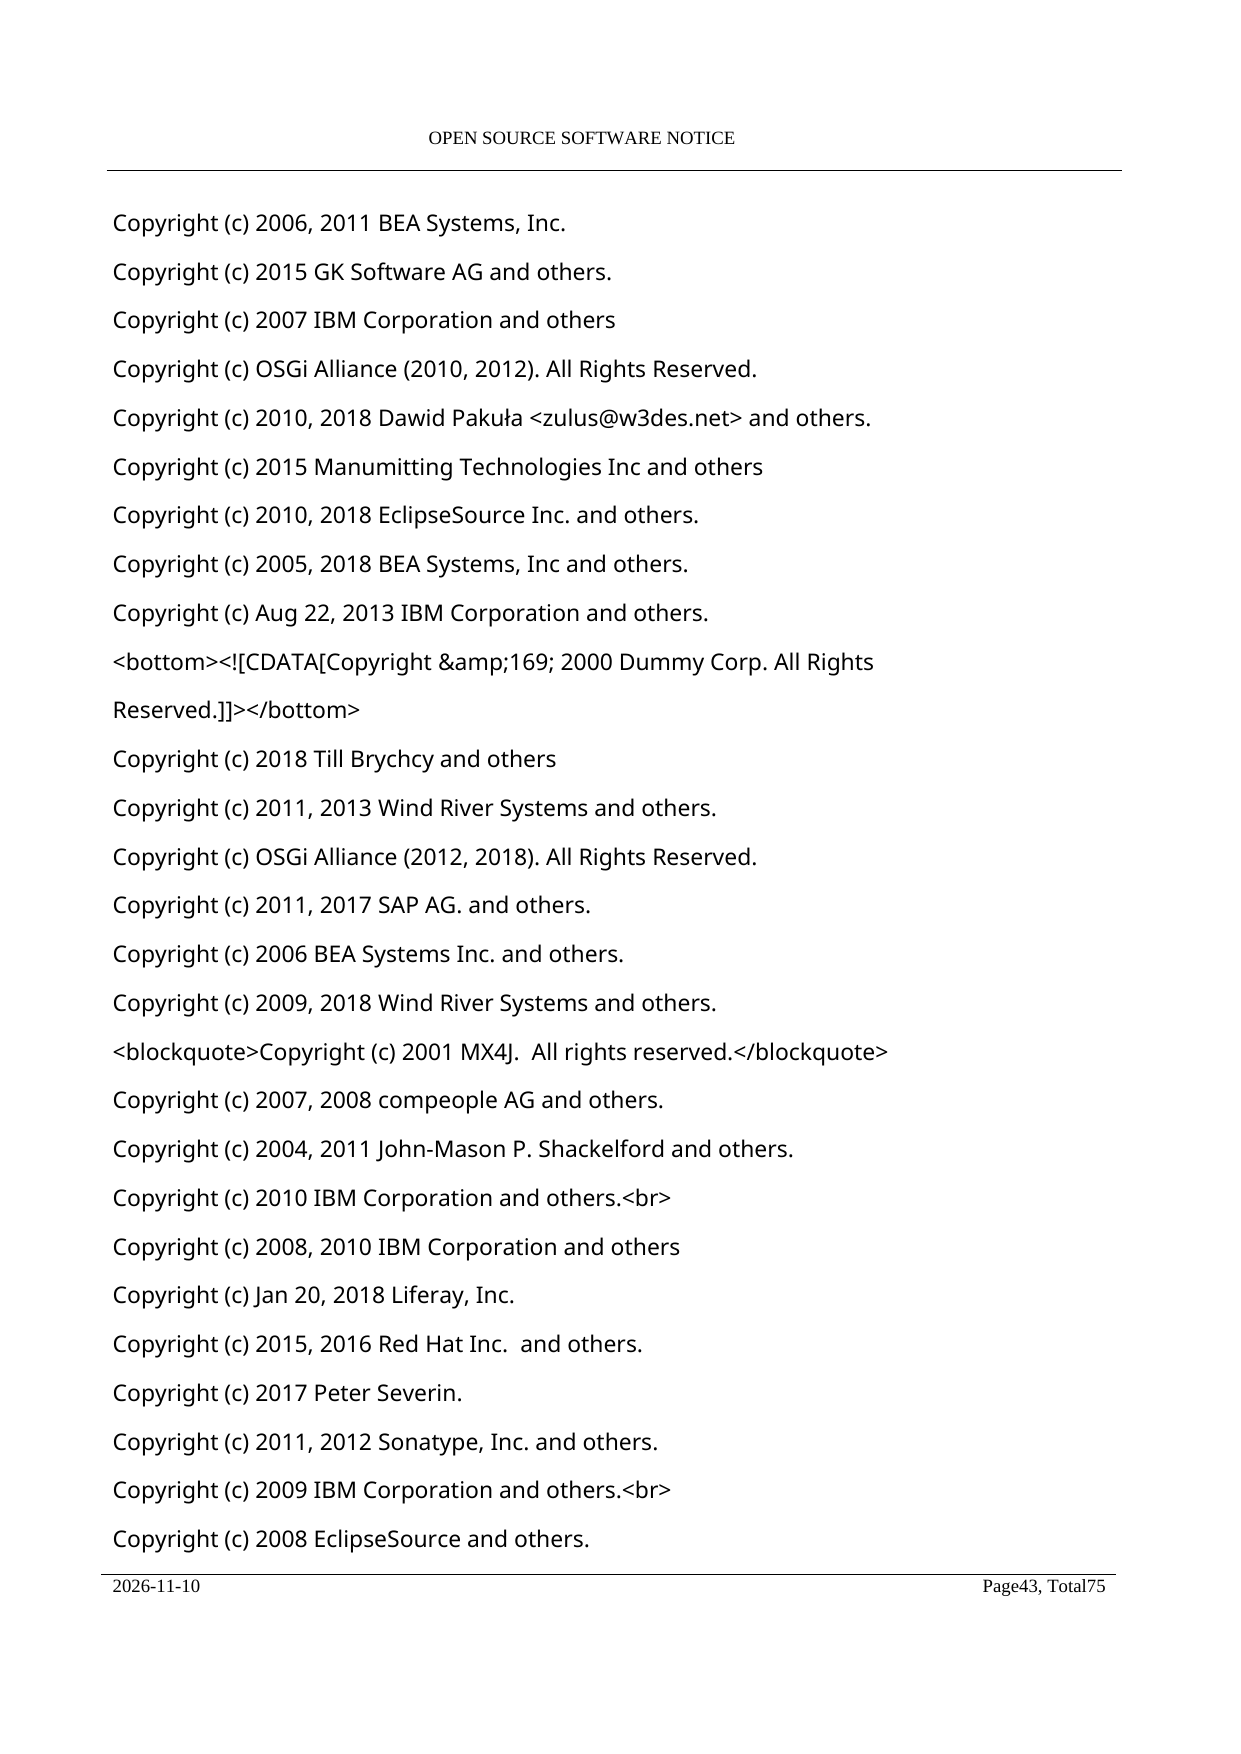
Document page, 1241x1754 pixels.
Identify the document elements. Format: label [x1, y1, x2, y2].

text [112, 206, 1128, 1555]
